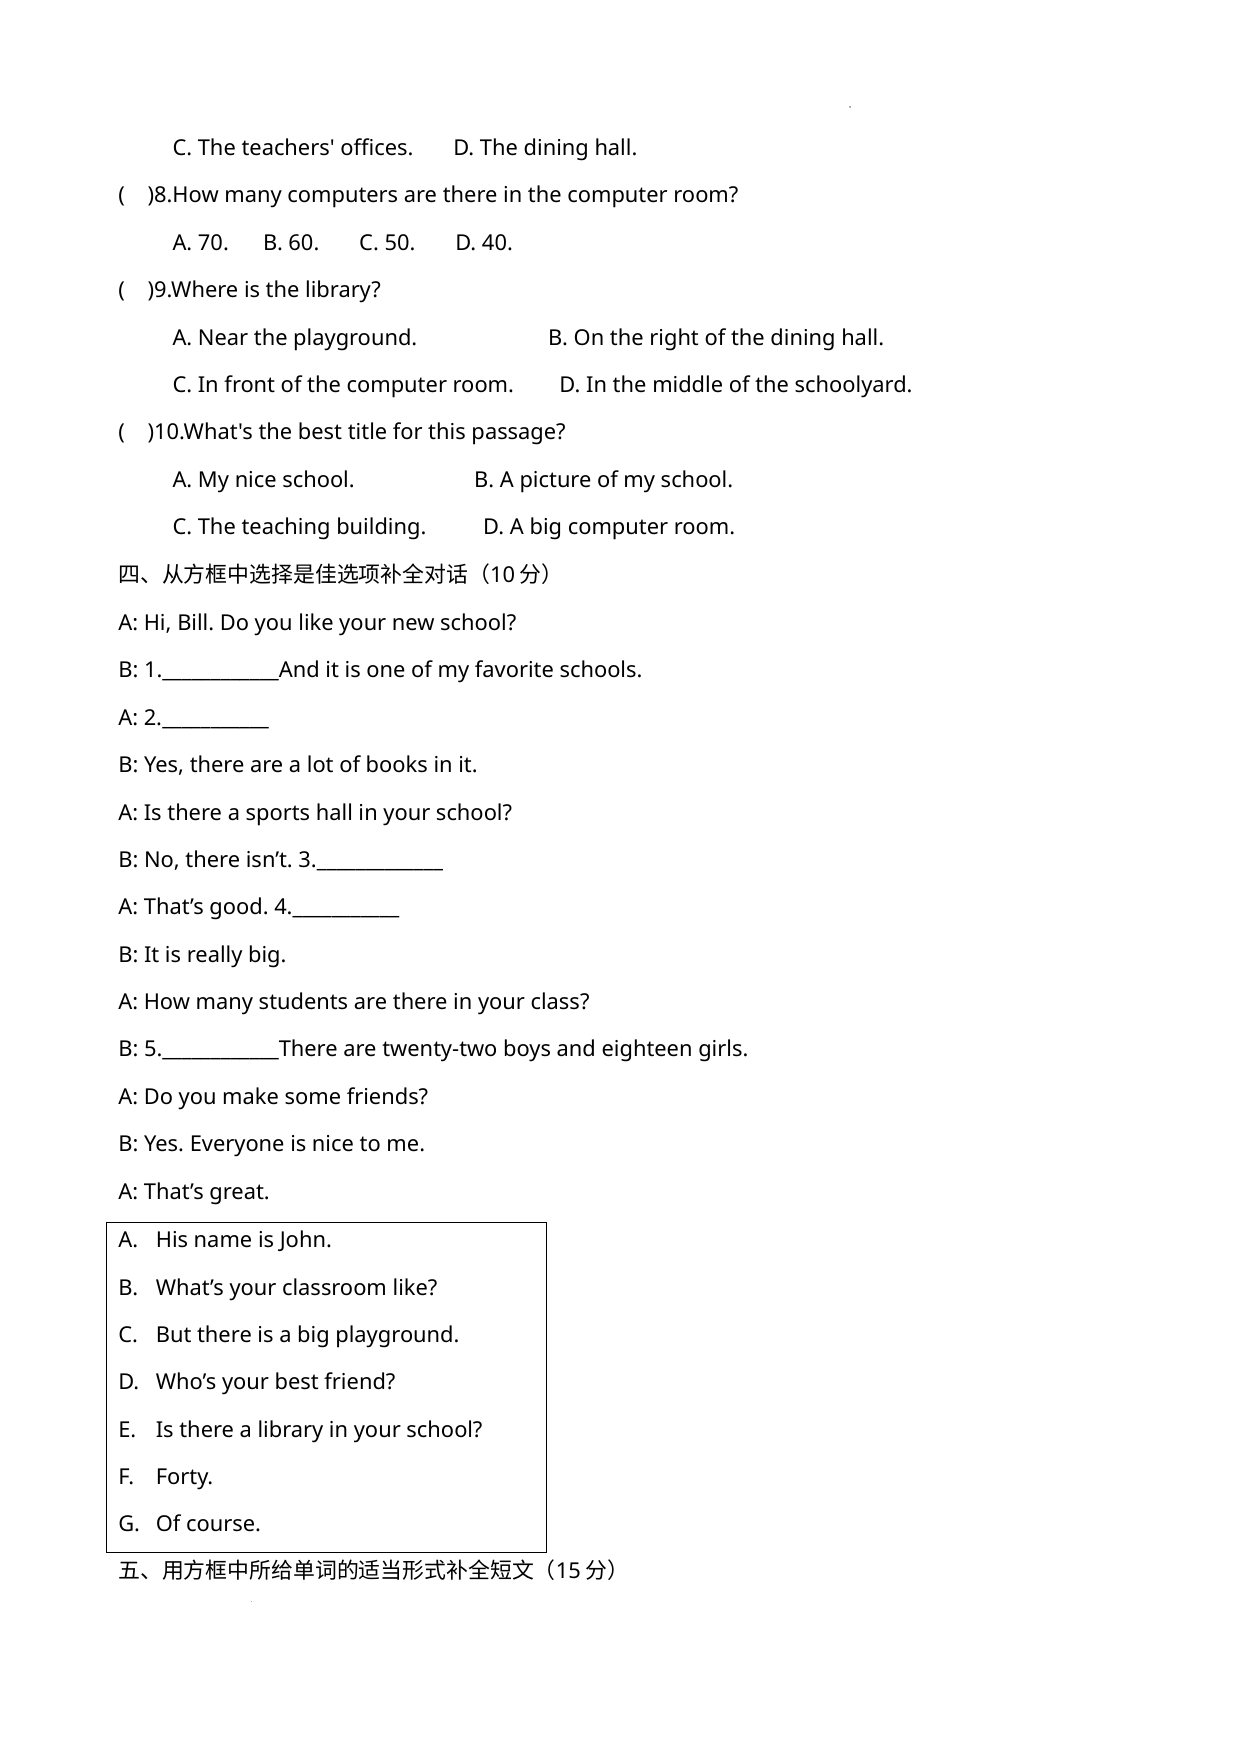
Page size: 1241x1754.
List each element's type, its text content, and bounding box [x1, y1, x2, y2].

text A. Near the playground. B. On the right of the dining hall. [172, 320, 1122, 353]
text B: Yes. Everyone is nice to me. [118, 1127, 1122, 1159]
text 五、用方框中所给单词的适当形式补全短文（15分） [118, 1553, 1122, 1586]
text A: Is there a sports hall in your school? [118, 795, 1122, 828]
text ( )8.How many computers are there in the computer room? [118, 178, 1122, 211]
text C. The teaching building. D. A big computer room. [172, 510, 1122, 542]
text 四、从方框中选择是佳选项补全对话（10分） [118, 557, 1122, 590]
text ( )9.Where is the library? [118, 273, 1122, 305]
text B: Yes, there are a lot of books in it. [118, 748, 1122, 780]
text B: It is really big. [118, 937, 1122, 970]
table_header His name is John. What’s your classroom like? But there is a big playground. Who’s your best friend? Is there a library in your school? Forty. Of course. [107, 1223, 546, 1552]
text C. In front of the computer room. D. In the middle of the schoolyard. [172, 368, 1122, 400]
text B: 5.____________There are twenty-two boys and eighteen girls. [118, 1032, 1122, 1064]
text A: That’s good. 4.___________ [118, 890, 1122, 922]
text C. The teachers' offices. D. The dining hall. [172, 131, 1122, 163]
text ( )10.What's the best title for this passage? [118, 415, 1122, 447]
text A: Hi, Bill. Do you like your new school? [118, 606, 1122, 638]
text A: Do you make some friends? [118, 1079, 1122, 1112]
text A. My nice school. B. A picture of my school. [172, 462, 1122, 495]
text B: No, there isn’t. 3._____________ [118, 842, 1122, 875]
text A: How many students are there in your class? [118, 985, 1122, 1017]
text A: 2.___________ [118, 700, 1122, 733]
text A. 70. B. 60. C. 50. D. 40. [172, 225, 1122, 258]
text B: 1.____________And it is one of my favorite schools. [118, 653, 1122, 685]
text A: That’s great. [118, 1174, 1122, 1207]
